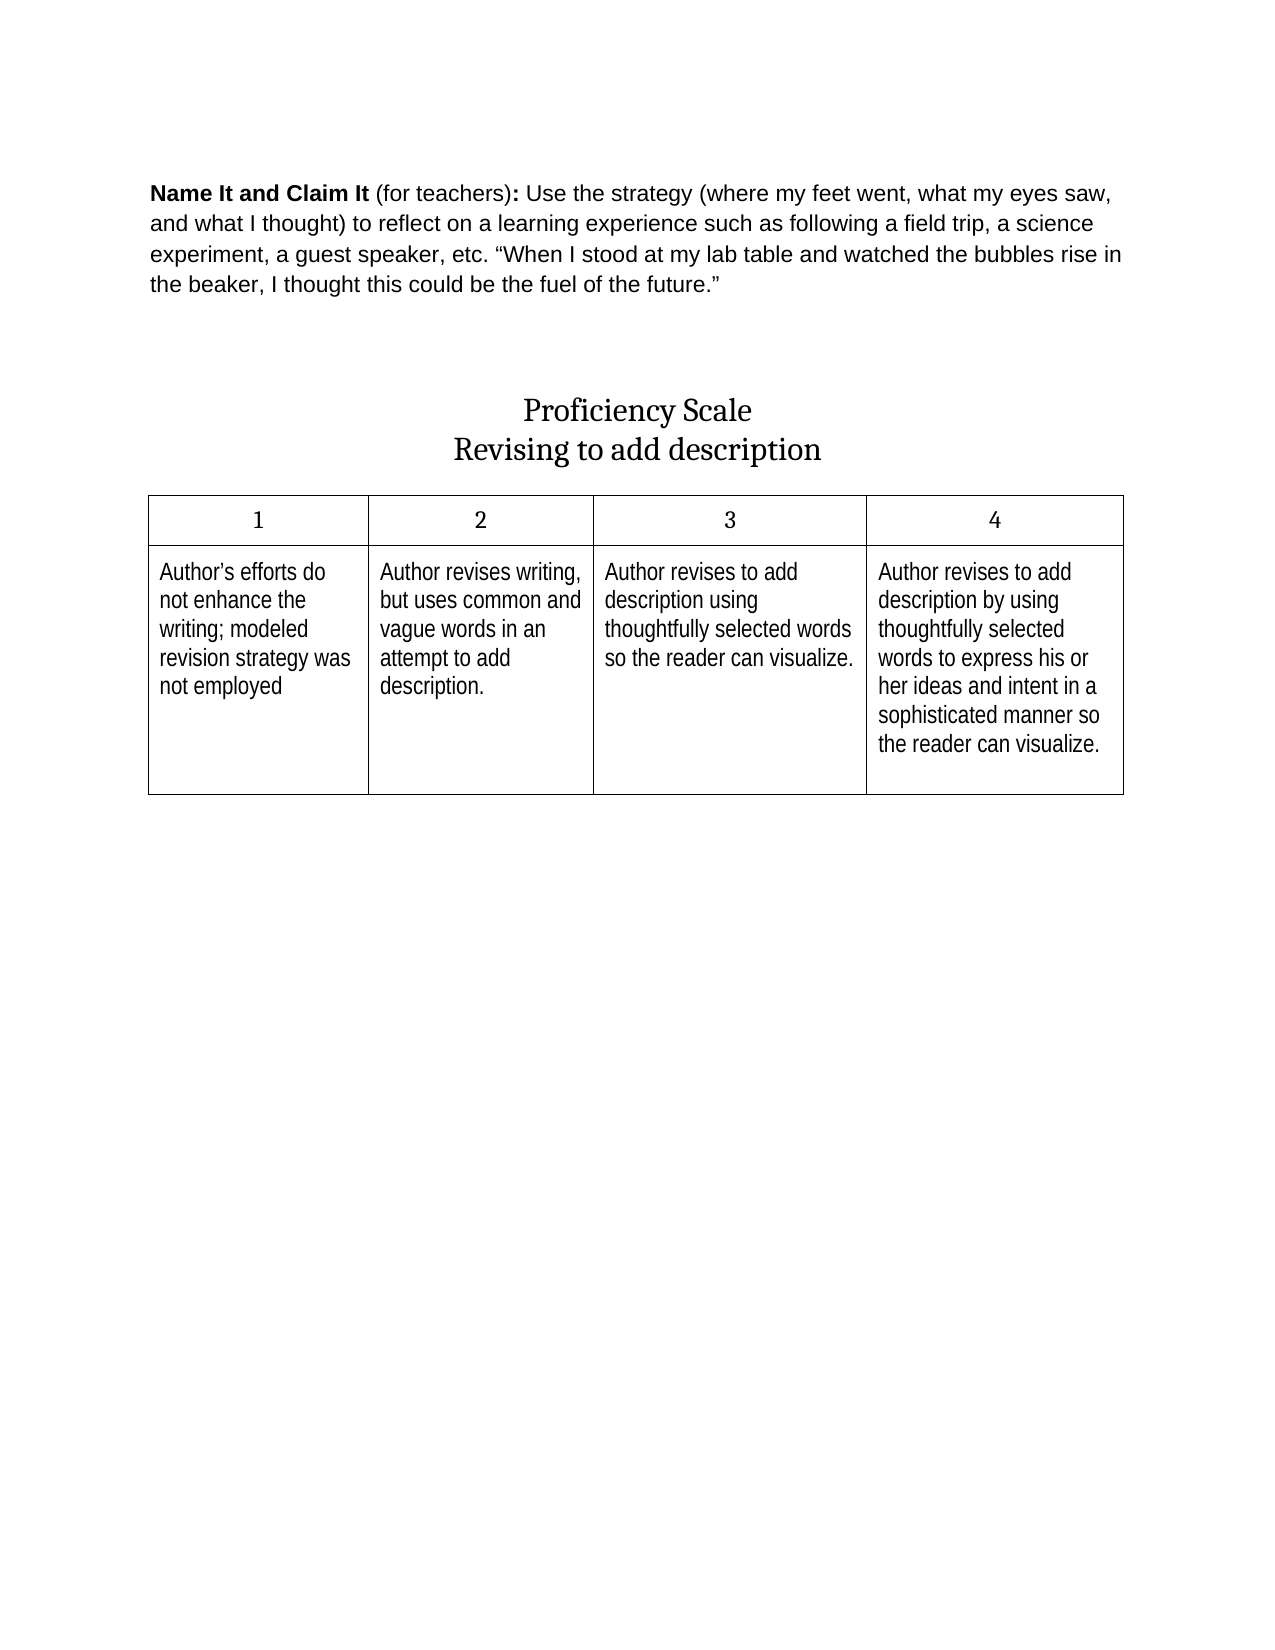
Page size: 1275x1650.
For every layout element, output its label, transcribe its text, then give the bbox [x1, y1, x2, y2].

table_header 2 [369, 496, 593, 545]
table_cell Author’s efforts do not enhance the writing; modeled revision strategy was not employed [149, 546, 368, 794]
table_cell Author revises to add description using thoughtfully selected words so the reader can visualize. [594, 546, 866, 794]
text Proficiency Scale [150, 392, 1125, 430]
table_cell Author revises to add description by using thoughtfully selected words to express his or her ideas and intent in a sophisticated manner so the reader can visualize. [867, 546, 1123, 794]
table_cell Author revises writing, but uses common and vague words in an attempt to add description. [369, 546, 593, 794]
table_header 1 [149, 496, 368, 545]
table_header 4 [867, 496, 1123, 545]
text Name It and Claim It (for teachers): Use the strategy (where my feet went, what my eyes saw, and what I thought) to reflect on a learning experience such as following a field trip, a science experiment, a guest speaker, etc. “When I stood at my lab table and watched the bubbles rise in the beaker, I thought this could be the fuel of the future.” [150, 180, 1125, 297]
text Revising to add description [150, 430, 1125, 468]
table_header 3 [594, 496, 866, 545]
